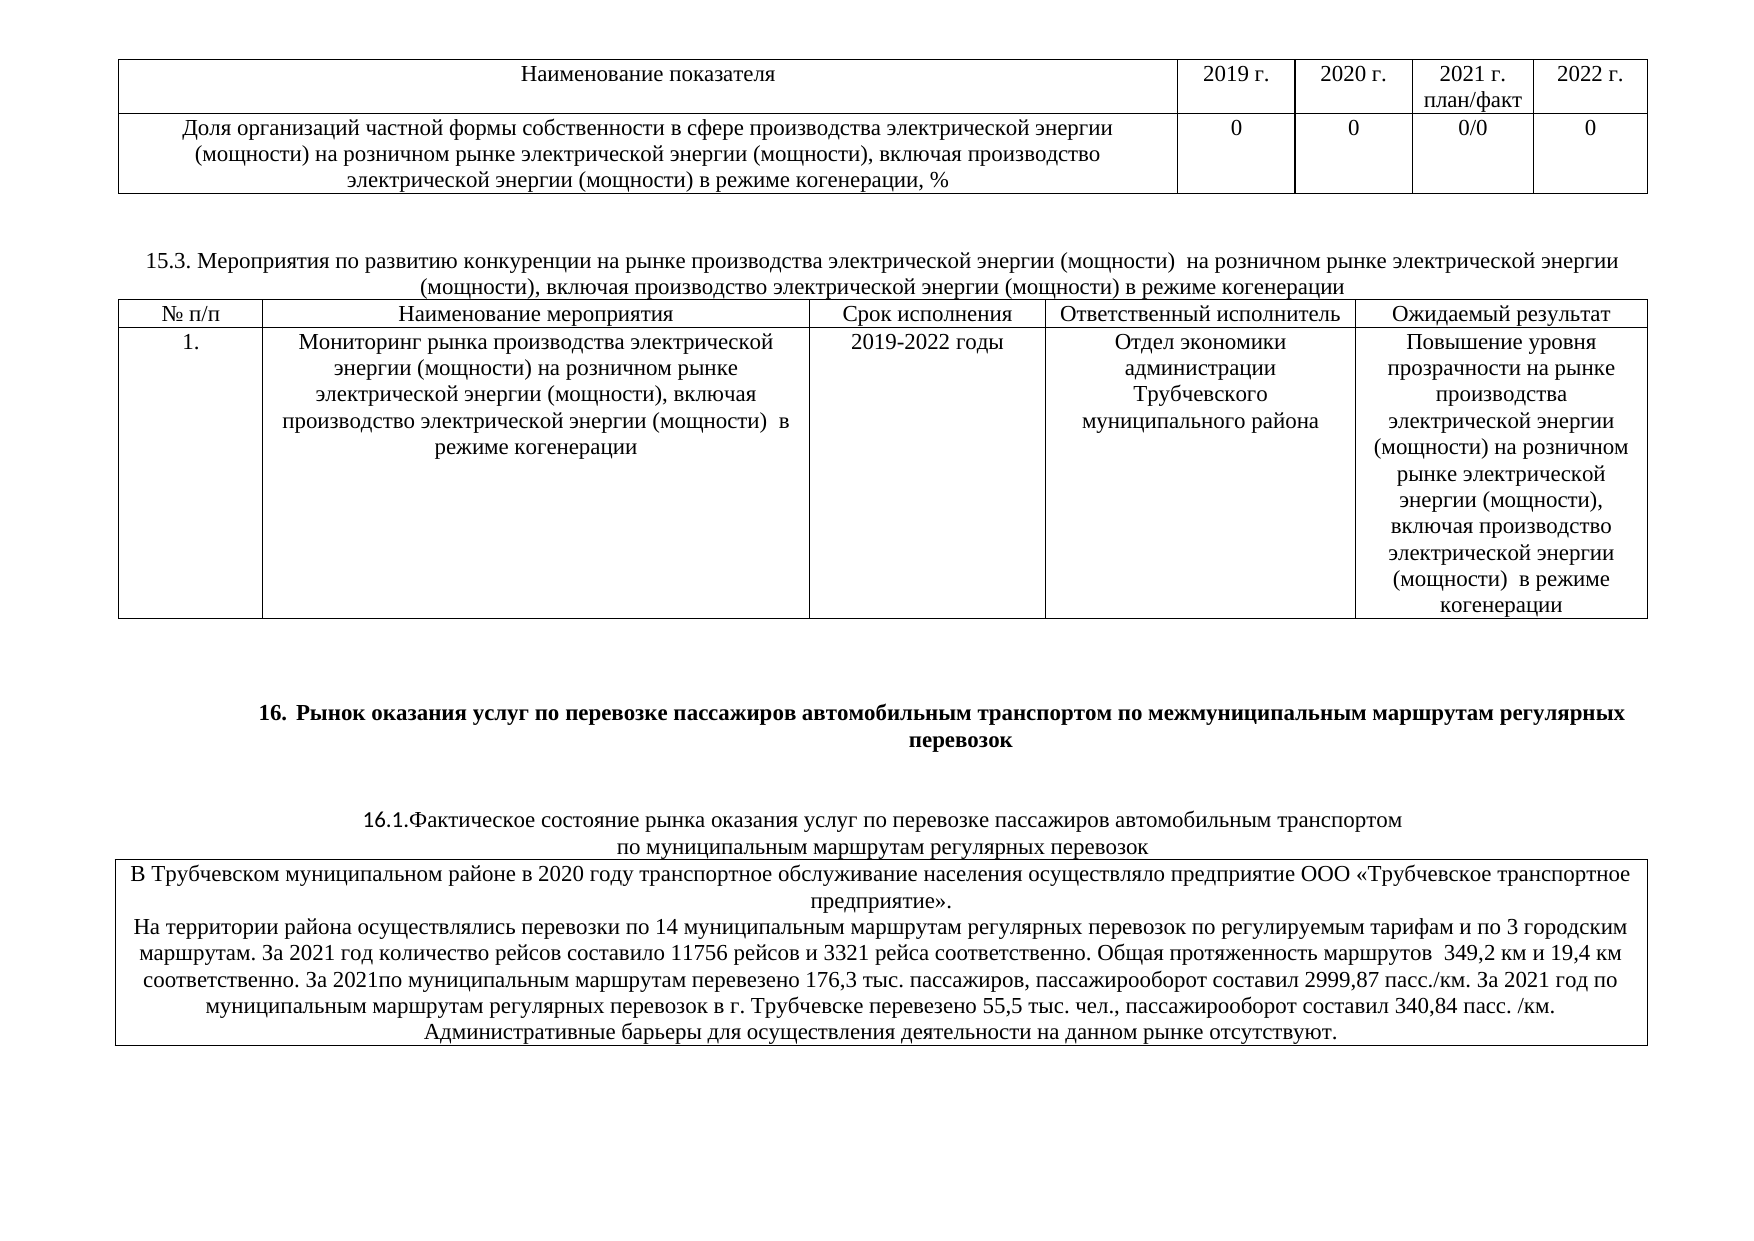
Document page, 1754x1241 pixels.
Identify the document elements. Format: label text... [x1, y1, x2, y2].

table_cell 2019-2022 годы [810, 328, 1045, 618]
table_header Срок исполнения [810, 300, 1045, 327]
table_cell 0 [1178, 114, 1294, 193]
table_header Ожидаемый результат [1356, 300, 1647, 327]
table_header Ответственный исполнитель [1046, 300, 1355, 327]
table_header Наименование показателя [119, 60, 1177, 113]
table_cell Повышение уровня прозрачности на рынке производства электрической энергии (мощности) на розничном рынке электрической энергии (мощности), включая производство электрической энергии (мощности) в режиме когенерации [1356, 328, 1647, 618]
table_cell 1. [119, 328, 262, 618]
table_header 2022 г. [1534, 60, 1647, 113]
table_cell 0/0 [1413, 114, 1533, 193]
table_header В Трубчевском муниципальном районе в 2020 году транспортное обслуживание населения осуществляло предприятие ООО «Трубчевское транспортное предприятие». На территории района осуществлялись перевозки по 14 муниципальным маршрутам регулярных перевозок по регулируемым тарифам и по 3 городским маршрутам. За 2021 год количество рейсов составило 11756 рейсов и 3321 рейса соответственно. Общая протяженность маршрутов 349,2 км и 19,4 км соответственно. За 2021по муниципальным маршрутам перевезено 176,3 тыс. пассажиров, пассажирооборот составил 2999,87 пасс./км. За 2021 год по муниципальным маршрутам регулярных перевозок в г. Трубчевске перевезено 55,5 тыс. чел., пассажирооборот составил 340,84 пасс. /км. Административные барьеры для осуществления деятельности на данном рынке отсутствуют. [116, 860, 1647, 1045]
table_cell 0 [1534, 114, 1647, 193]
text 16.1.Фактическое состояние рынка оказания услуг по перевозке пассажиров автомобильным транспортом [130, 805, 1636, 833]
table_cell Доля организаций частной формы собственности в сфере производства электрической энергии (мощности) на розничном рынке электрической энергии (мощности), включая производство электрической энергии (мощности) в режиме когенерации, % [119, 114, 1177, 193]
table_header 2021 г. план/факт [1413, 60, 1533, 113]
table_cell Мониторинг рынка производства электрической энергии (мощности) на розничном рынке электрической энергии (мощности), включая производство электрической энергии (мощности) в режиме когенерации [263, 328, 809, 618]
table_header 2020 г. [1296, 60, 1412, 113]
text по муниципальным маршрутам регулярных перевозок [130, 833, 1636, 859]
table_cell 0 [1296, 114, 1412, 193]
table_header 2019 г. [1178, 60, 1294, 113]
table_header Наименование мероприятия [263, 300, 809, 327]
list Рынок оказания услуг по перевозке пассажиров автомобильным транспортом по межмуниципальным маршрутам регулярных перевозок [248, 699, 1636, 752]
table_cell Отдел экономики администрации Трубчевского муниципального района [1046, 328, 1355, 618]
table_header № п/п [119, 300, 262, 327]
text 15.3. Мероприятия по развитию конкуренции на рынке производства электрической энергии (мощности) на розничном рынке электрической энергии (мощности), включая производство электрической энергии (мощности) в режиме когенерации [130, 247, 1636, 299]
